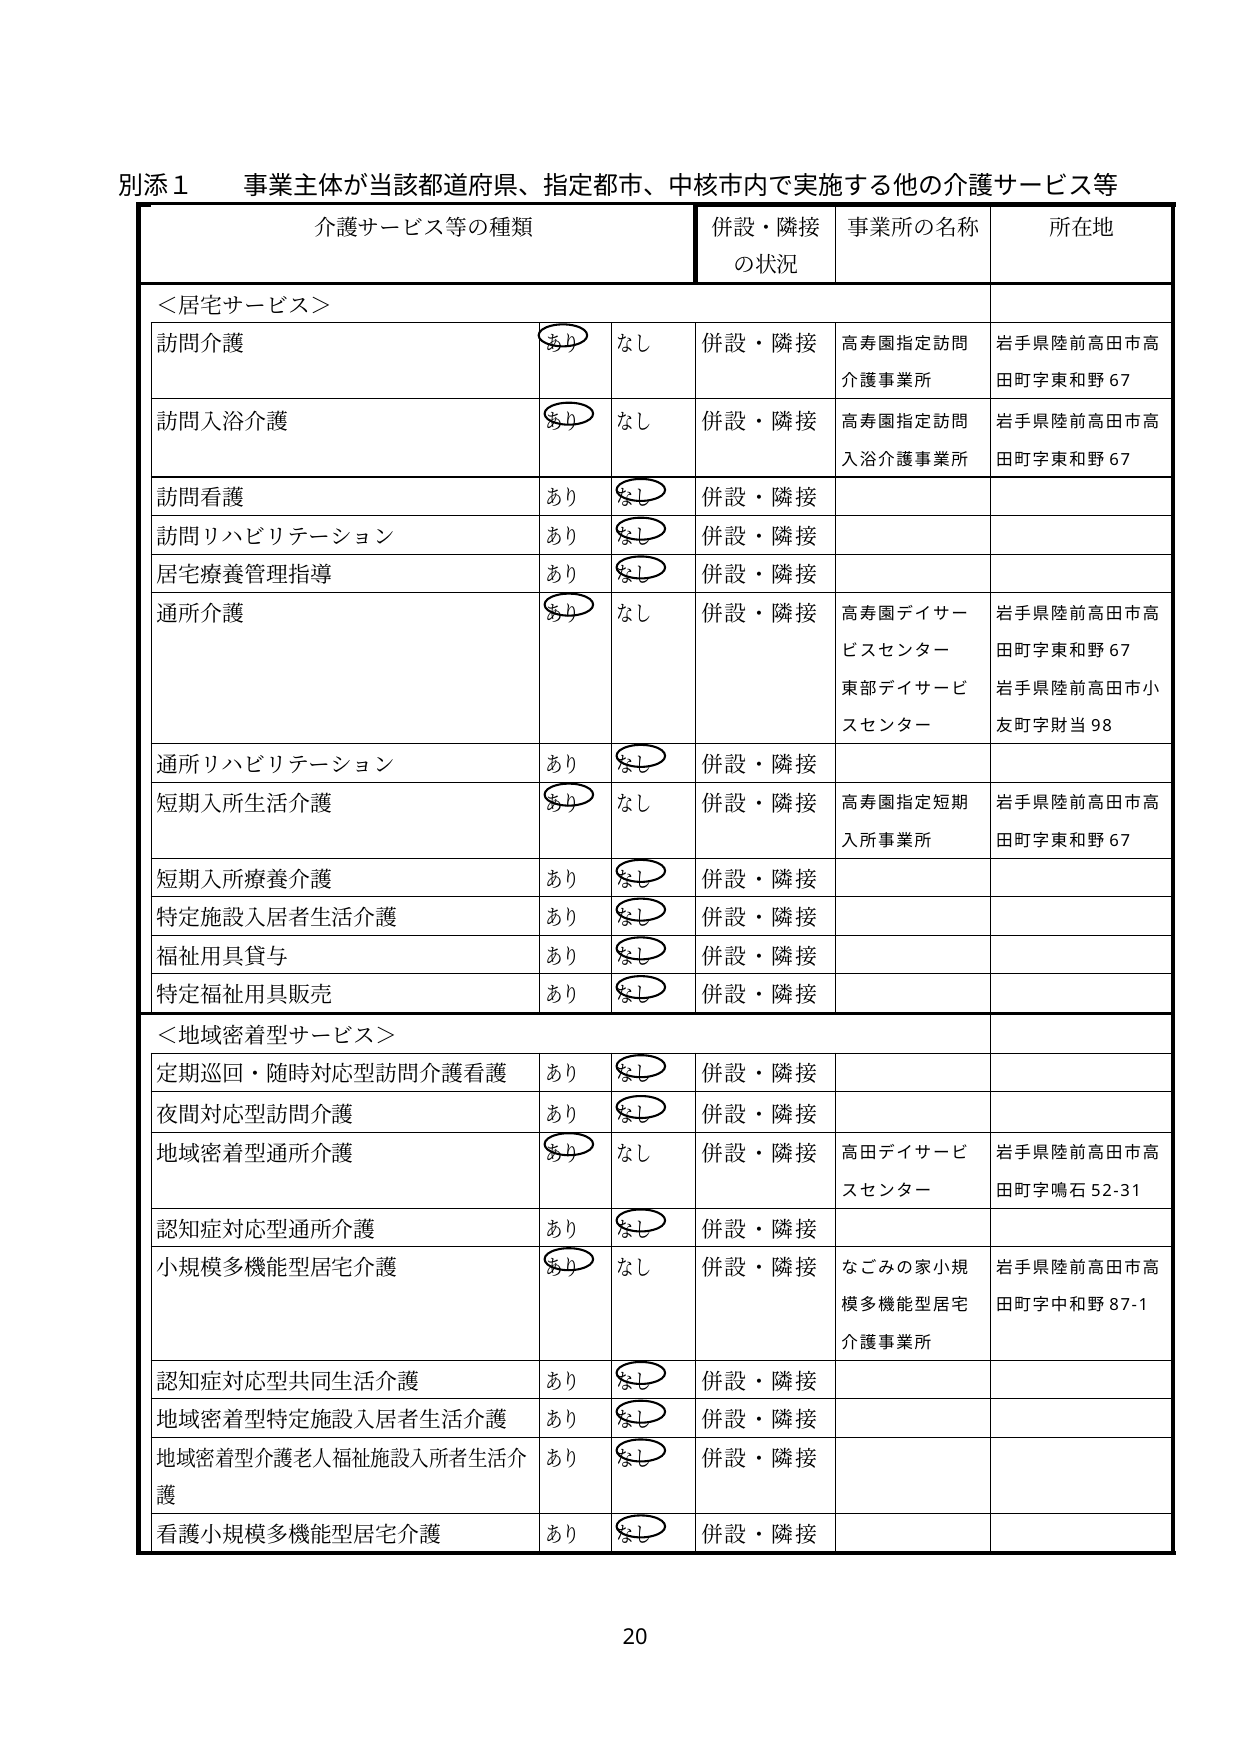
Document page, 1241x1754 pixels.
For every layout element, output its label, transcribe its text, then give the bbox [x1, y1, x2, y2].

table_cell あり [540, 516, 611, 553]
table_cell [991, 897, 1171, 935]
table_cell 併設・隣接 [696, 1399, 835, 1437]
table_header 事業所の名称 [836, 207, 990, 282]
table_cell 小規模多機能型居宅介護 [152, 1247, 539, 1360]
table_cell 地域密着型通所介護 [152, 1133, 539, 1208]
table_cell [836, 1399, 990, 1437]
table_cell なし [612, 1361, 695, 1398]
table_cell 併設・隣接 [696, 1438, 835, 1513]
table_cell ＜居宅サービス＞ [151, 285, 990, 322]
table_cell 併設・隣接 [696, 783, 835, 858]
table_cell 併設・隣接 [696, 859, 835, 896]
table_cell 併設・隣接 [696, 897, 835, 935]
table_cell なし [612, 593, 695, 743]
table_cell あり [540, 1054, 611, 1091]
table_cell 夜間対応型訪問介護 [152, 1092, 539, 1132]
table_cell 認知症対応型通所介護 [152, 1209, 539, 1246]
table_cell [836, 859, 990, 896]
table_cell なし [612, 478, 695, 515]
table_cell 併設・隣接 [696, 974, 835, 1012]
table_cell [141, 285, 151, 322]
table_cell ＜地域密着型サービス＞ [151, 1015, 990, 1052]
table_cell 併設・隣接 [696, 1247, 835, 1360]
table_cell [991, 1361, 1171, 1398]
table_cell なし [612, 859, 695, 896]
table_cell 岩手県陸前高田市高田町字東和野67 岩手県陸前高田市小友町字財当98 [991, 593, 1171, 743]
table_cell なし [612, 1399, 695, 1437]
table_cell なし [612, 936, 695, 973]
table_cell [836, 516, 990, 553]
table_cell [991, 1399, 1171, 1437]
table_cell 訪問入浴介護 [152, 399, 539, 476]
table_cell なし [612, 1054, 695, 1091]
table_cell [836, 897, 990, 935]
table_cell 併設・隣接 [696, 478, 835, 515]
table_cell 併設・隣接 [696, 1361, 835, 1398]
table_cell 短期入所生活介護 [152, 783, 539, 858]
table_cell 岩手県陸前高田市高田町字東和野67 [991, 323, 1171, 398]
table_cell 訪問リハビリテーション [152, 516, 539, 553]
table_cell なし [612, 1209, 695, 1246]
table_cell [836, 1361, 990, 1398]
table_cell 併設・隣接 [696, 593, 835, 743]
table_cell 岩手県陸前高田市高田町字東和野67 [991, 783, 1171, 858]
table_cell [836, 1438, 990, 1513]
table_cell 短期入所療養介護 [152, 859, 539, 896]
text 別添１ 事業主体が当該都道府県、指定都市、中核市内で実施する他の介護サービス等 [118, 164, 1152, 202]
table_cell 地域密着型特定施設入居者生活介護 [152, 1399, 539, 1437]
table_cell 併設・隣接 [696, 1092, 835, 1132]
table_header 所在地 [991, 207, 1171, 282]
table_cell [991, 1514, 1171, 1551]
table_cell 併設・隣接 [696, 744, 835, 782]
table_cell あり [540, 744, 611, 782]
table_cell 高寿園指定訪問介護事業所 [836, 323, 990, 398]
table_cell [991, 859, 1171, 896]
table_cell [836, 1209, 990, 1246]
table_cell なし [612, 1092, 695, 1132]
table_cell あり [540, 1399, 611, 1437]
table_cell なし [612, 555, 695, 592]
table_cell なし [612, 897, 695, 935]
table_cell 福祉用具貸与 [152, 936, 539, 973]
table_cell [836, 1514, 990, 1551]
table_cell [836, 974, 990, 1012]
table_cell [836, 478, 990, 515]
table_cell [991, 1209, 1171, 1246]
table_cell 通所リハビリテーション [152, 744, 539, 782]
table_cell [991, 1015, 1171, 1052]
table_header 併設・隣接の状況 [698, 207, 835, 282]
table_cell [991, 1438, 1171, 1513]
table_cell [991, 744, 1171, 782]
table_cell 高田デイサービスセンター [836, 1133, 990, 1208]
table_cell あり [540, 897, 611, 935]
table_cell なし [612, 1514, 695, 1551]
table_cell [991, 555, 1171, 592]
table_cell あり [540, 1092, 611, 1132]
table_cell なし [612, 1247, 695, 1360]
table_cell 訪問介護 [152, 323, 539, 398]
table_cell なし [612, 783, 695, 858]
table_cell なし [612, 1133, 695, 1208]
table_cell 併設・隣接 [696, 516, 835, 553]
table_cell [141, 322, 151, 1012]
table_cell なし [612, 974, 695, 1012]
table_cell あり [540, 555, 611, 592]
table_header [141, 207, 151, 282]
table_cell 高寿園指定訪問入浴介護事業所 [836, 399, 990, 476]
table_cell [836, 1054, 990, 1091]
table_cell あり [540, 974, 611, 1012]
table_cell あり [540, 1133, 611, 1208]
table_cell 高寿園デイサービスセンター 東部デイサービスセンター [836, 593, 990, 743]
table_cell 居宅療養管理指導 [152, 555, 539, 592]
table_cell [991, 936, 1171, 973]
table_cell あり [540, 1247, 611, 1360]
table_cell あり [540, 859, 611, 896]
table_cell なし [612, 744, 695, 782]
table_cell 定期巡回・随時対応型訪問介護看護 [152, 1054, 539, 1091]
table_cell なし [612, 516, 695, 553]
table_cell [836, 936, 990, 973]
table_cell なし [612, 1438, 695, 1513]
table_cell 併設・隣接 [696, 1209, 835, 1246]
table_cell 併設・隣接 [696, 399, 835, 476]
table_cell 併設・隣接 [696, 936, 835, 973]
table_cell 認知症対応型共同生活介護 [152, 1361, 539, 1398]
table_cell 併設・隣接 [696, 555, 835, 592]
table_cell [991, 516, 1171, 553]
table_cell 併設・隣接 [696, 323, 835, 398]
table_cell 特定施設入居者生活介護 [152, 897, 539, 935]
table_header 介護サービス等の種類 [151, 205, 693, 282]
table_cell なし [612, 323, 695, 398]
table_cell 看護小規模多機能型居宅介護 [152, 1514, 539, 1551]
table_cell [836, 555, 990, 592]
table_cell [836, 744, 990, 782]
table_cell [991, 1092, 1171, 1132]
table_cell [991, 478, 1171, 515]
table_cell 訪問看護 [152, 478, 539, 515]
table_cell [141, 1015, 151, 1052]
table_cell あり [540, 783, 611, 858]
table_cell あり [540, 399, 611, 476]
table_cell 併設・隣接 [696, 1514, 835, 1551]
table_cell 併設・隣接 [696, 1054, 835, 1091]
table_cell 高寿園指定短期入所事業所 [836, 783, 990, 858]
table_cell 地域密着型介護老人福祉施設入所者生活介護 [152, 1438, 539, 1513]
table_cell なし [612, 399, 695, 476]
table_cell 通所介護 [152, 593, 539, 743]
table_cell 岩手県陸前高田市高田町字中和野87-1 [991, 1247, 1171, 1360]
table_cell あり [540, 593, 611, 743]
table_cell あり [540, 478, 611, 515]
table_cell 岩手県陸前高田市高田町字鳴石52-31 [991, 1133, 1171, 1208]
table_cell あり [540, 1209, 611, 1246]
table_cell 併設・隣接 [696, 1133, 835, 1208]
table_cell [141, 1053, 151, 1551]
table_cell あり [540, 1438, 611, 1513]
table_cell なごみの家小規模多機能型居宅介護事業所 [836, 1247, 990, 1360]
table_cell [991, 974, 1171, 1012]
table_cell あり [540, 323, 611, 398]
table_cell [991, 285, 1171, 322]
table_cell あり [540, 1361, 611, 1398]
table_cell あり [540, 1514, 611, 1551]
table_cell [836, 1092, 990, 1132]
table_cell [991, 1054, 1171, 1091]
table_cell あり [540, 936, 611, 973]
table_cell 特定福祉用具販売 [152, 974, 539, 1012]
table_cell 岩手県陸前高田市高田町字東和野67 [991, 399, 1171, 476]
